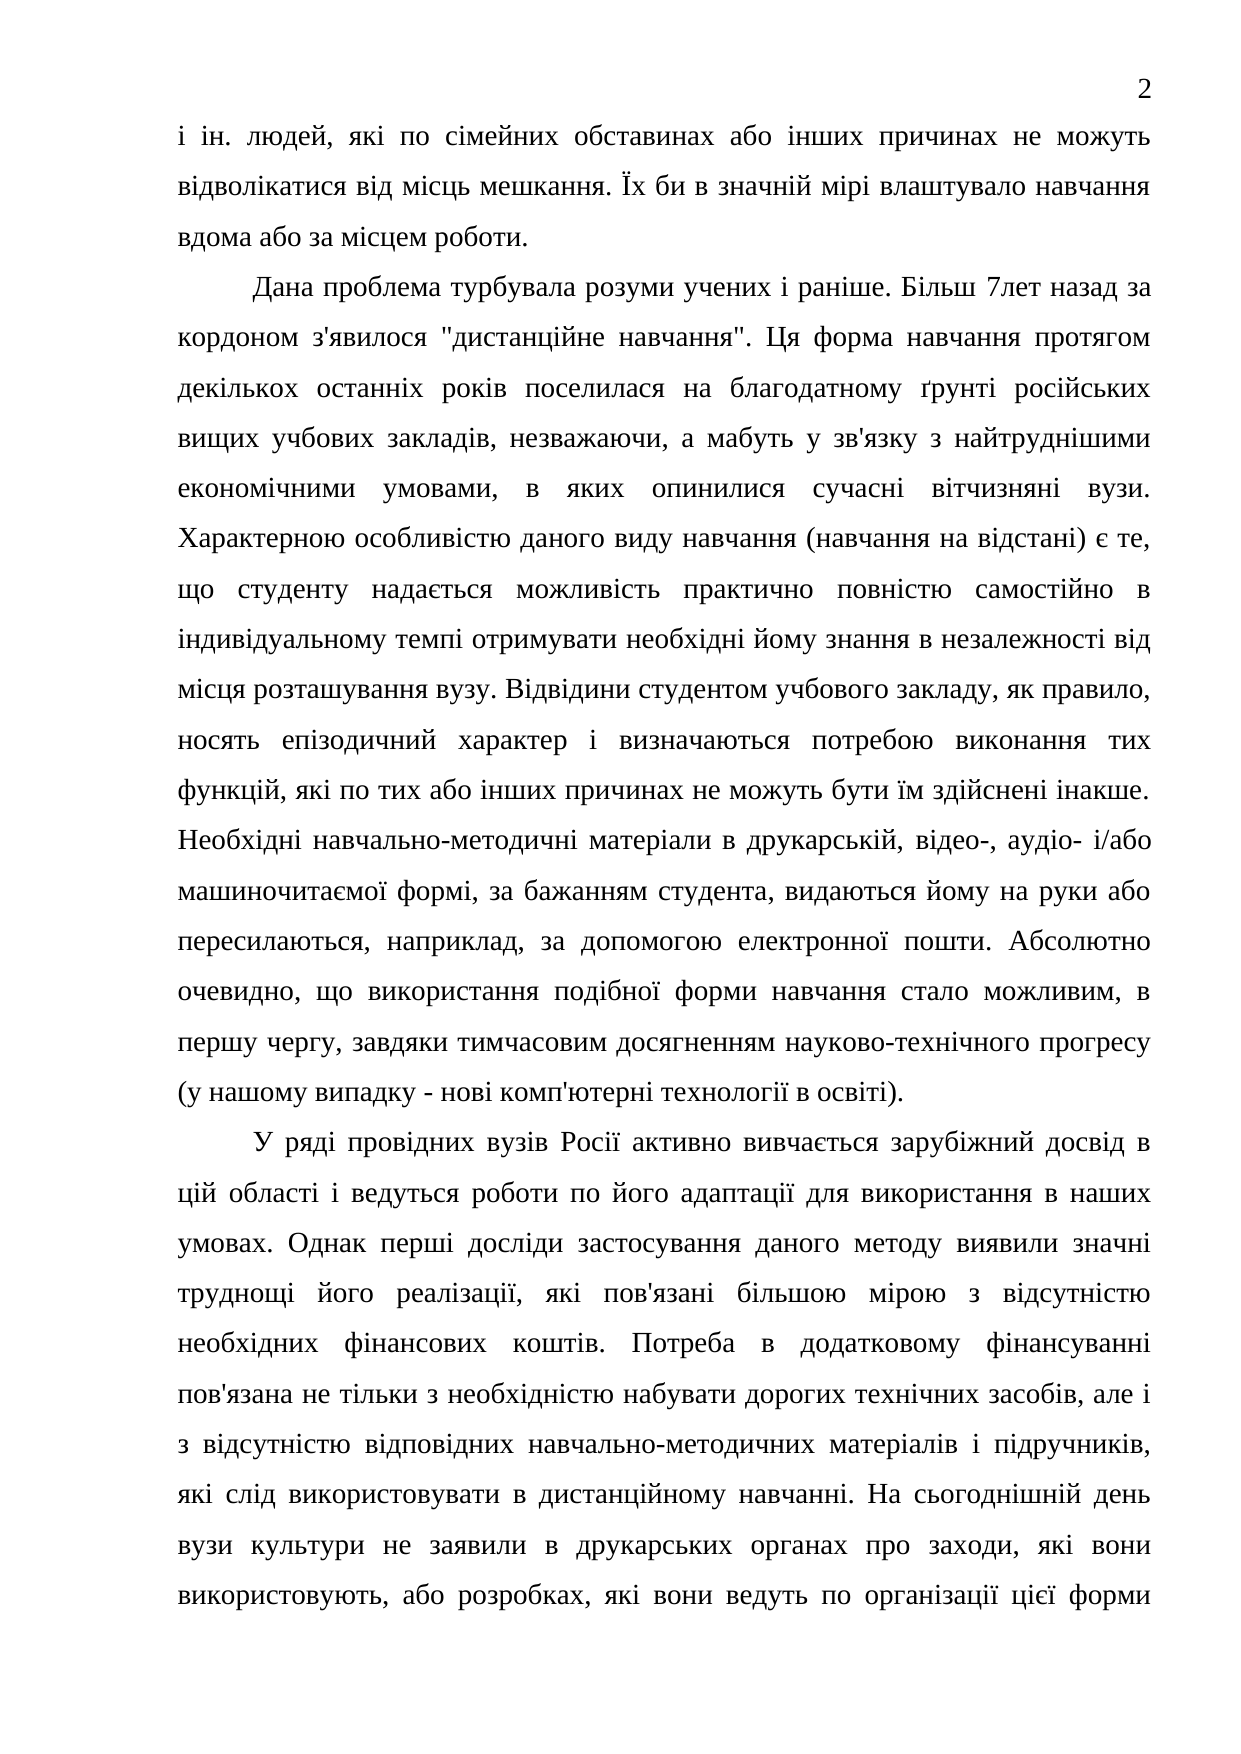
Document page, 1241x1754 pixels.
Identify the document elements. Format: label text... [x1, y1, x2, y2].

text Дана проблема турбувала розуми учених і раніше. Більш 7лет назад за кордоном з'явилося "дистанційне навчання". Ця форма навчання протягом декількох останніх років поселилася на благодатному ґрунті російських вищих учбових закладів, незважаючи, а мабуть у зв'язку з найтруднішими економічними умовами, в яких опинилися сучасні вітчизняні вузи. Характерною особливістю даного виду навчання (навчання на відстані) є те, що студенту надається можливість практично повністю самостійно в індивідуальному темпі отримувати необхідні йому знання в незалежності від місця розташування вузу. Відвідини студентом учбового закладу, як правило, носять епізодичний характер і визначаються потребою виконання тих функцій, які по тих або інших причинах не можуть бути їм здійснені інакше. Необхідні навчально-методичні матеріали в друкарській, відео-, аудіо- і/або машиночитаємої формі, за бажанням студента, видаються йому на руки або пересилаються, наприклад, за допомогою електронної пошти. Абсолютно очевидно, що використання подібної форми навчання стало можливим, в першу чергу, завдяки тимчасовим досягненням науково-технічного прогресу (у нашому випадку - нові комп'ютерні технології в освіті). [177, 269, 1152, 1108]
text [177, 1124, 1152, 1611]
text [177, 118, 1152, 252]
